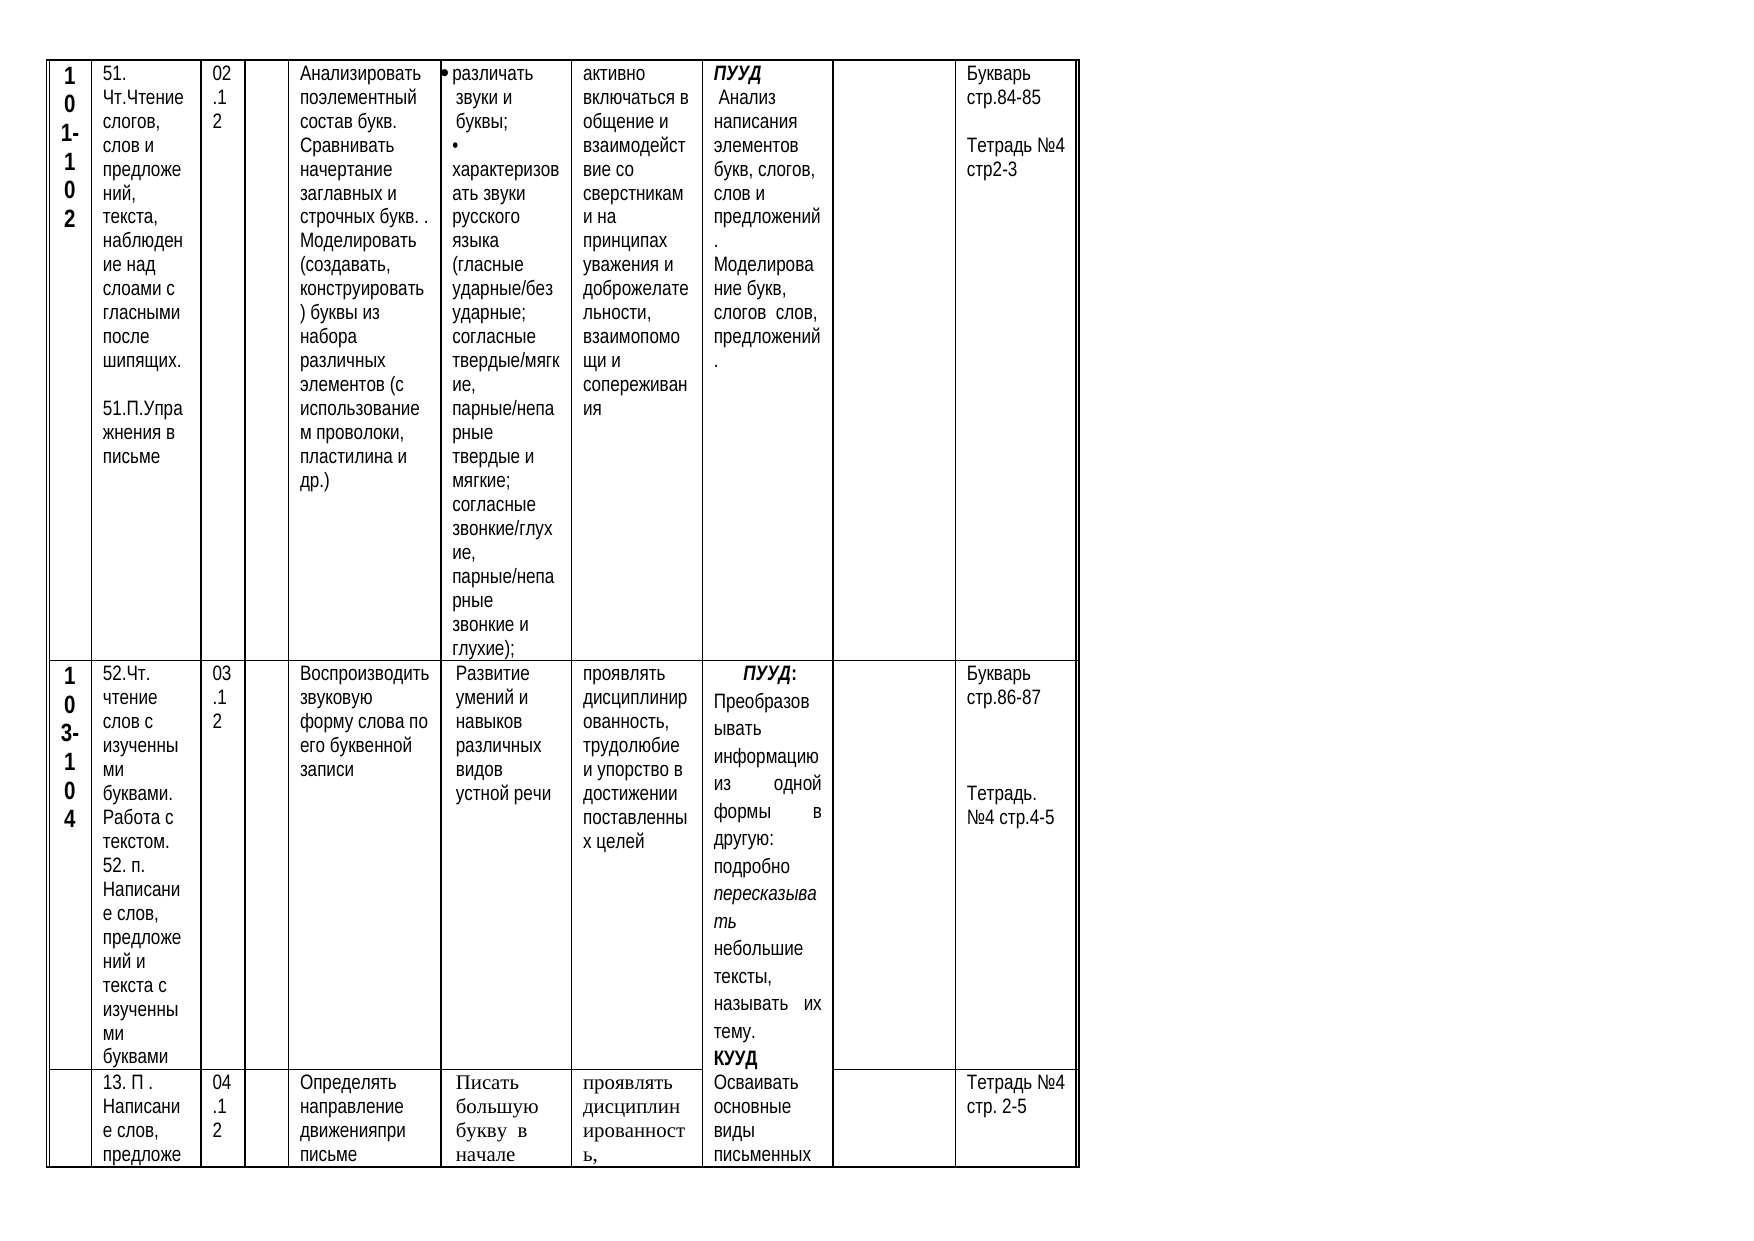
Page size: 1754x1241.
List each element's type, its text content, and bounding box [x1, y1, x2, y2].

table_cell 51. Чт.Чтение слогов, слов и предложений, текста, наблюдение над слоами с гласными после шипящих. 51.П.Упражнения в письме [92, 61, 200, 659]
table_cell 02.12 [202, 61, 244, 659]
table_cell Развитие умений и навыков различных видов устной речи [442, 661, 571, 1068]
table_cell Тетрадь №4 стр. 2-5 [956, 1070, 1075, 1166]
table_cell 103-104 [50, 661, 91, 1068]
table_cell [246, 661, 288, 1068]
table_cell 52.Чт. чтение слов с изученными буквами. Работа с текстом. 52. п. Написание слов, предложений и текста с изученными буквами [92, 661, 200, 1068]
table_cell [442, 1070, 571, 1166]
table_cell Воспроизводить звуковую форму слова по его буквенной записи [289, 661, 440, 1068]
table_cell [834, 661, 955, 1068]
table_cell Букварь стр.86-87 Тетрадь. №4 стр.4-5 [956, 661, 1075, 1068]
table_cell 04.12 [202, 1070, 244, 1166]
table_cell Букварь стр.84-85 Тетрадь №4 стр2-3 [956, 61, 1075, 659]
table_cell [246, 1070, 288, 1166]
table_cell [246, 61, 288, 659]
table_cell проявлять дисциплинированность, трудолюбие и упорство в достижении поставленных целей [572, 661, 702, 1068]
table_cell ПУУД: Преобразовывать информацию из одной формы в другую: подробно пересказывать небольшие тексты, называть их тему. КУУД Осваивать основные виды письменных работ: списывание, запись под диктовку. [703, 661, 832, 1166]
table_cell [92, 1070, 200, 1166]
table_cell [572, 61, 702, 659]
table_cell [703, 61, 832, 659]
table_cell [572, 1070, 702, 1166]
table_cell 03.12 [202, 661, 244, 1068]
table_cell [442, 61, 571, 659]
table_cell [289, 1070, 440, 1166]
table_cell [50, 1070, 91, 1166]
table_cell 101-102 [50, 61, 91, 659]
table_cell [834, 1070, 955, 1166]
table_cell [289, 61, 440, 659]
table_cell [834, 61, 955, 659]
